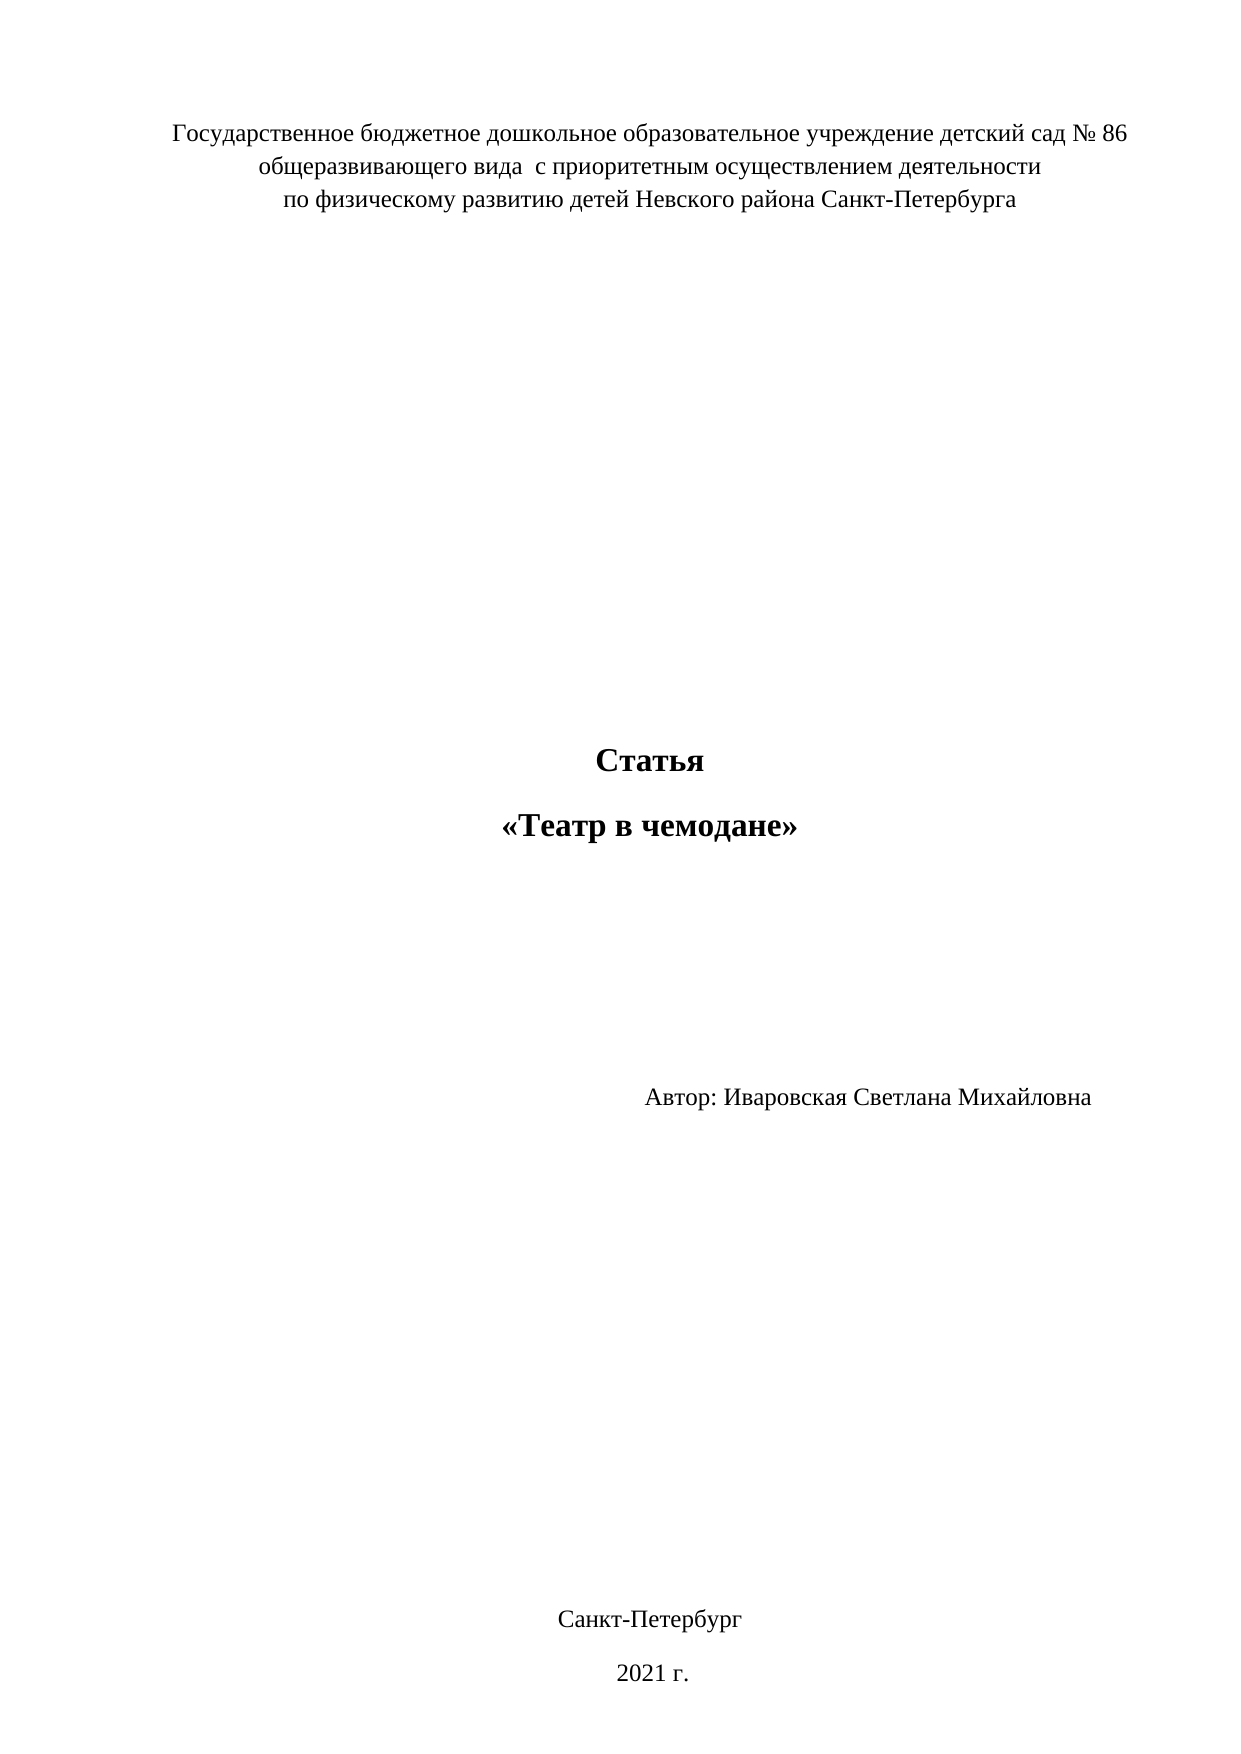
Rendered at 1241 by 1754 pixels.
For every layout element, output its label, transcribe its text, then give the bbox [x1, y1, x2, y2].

text Санкт-Петербург [148, 1604, 1152, 1633]
text по физическому развитию детей Невского района Санкт-Петербурга [148, 184, 1152, 213]
text Государственное бюджетное дошкольное образовательное учреждение детский сад № 86 общеразвивающего вида с приоритетным осуществлением деятельности [148, 118, 1152, 180]
text Автор: Иваровская Светлана Михайловна [148, 1082, 1152, 1111]
text Статья [148, 740, 1152, 778]
text «Театр в чемодане» [148, 805, 1152, 843]
text 2021 г. [148, 1658, 1152, 1687]
